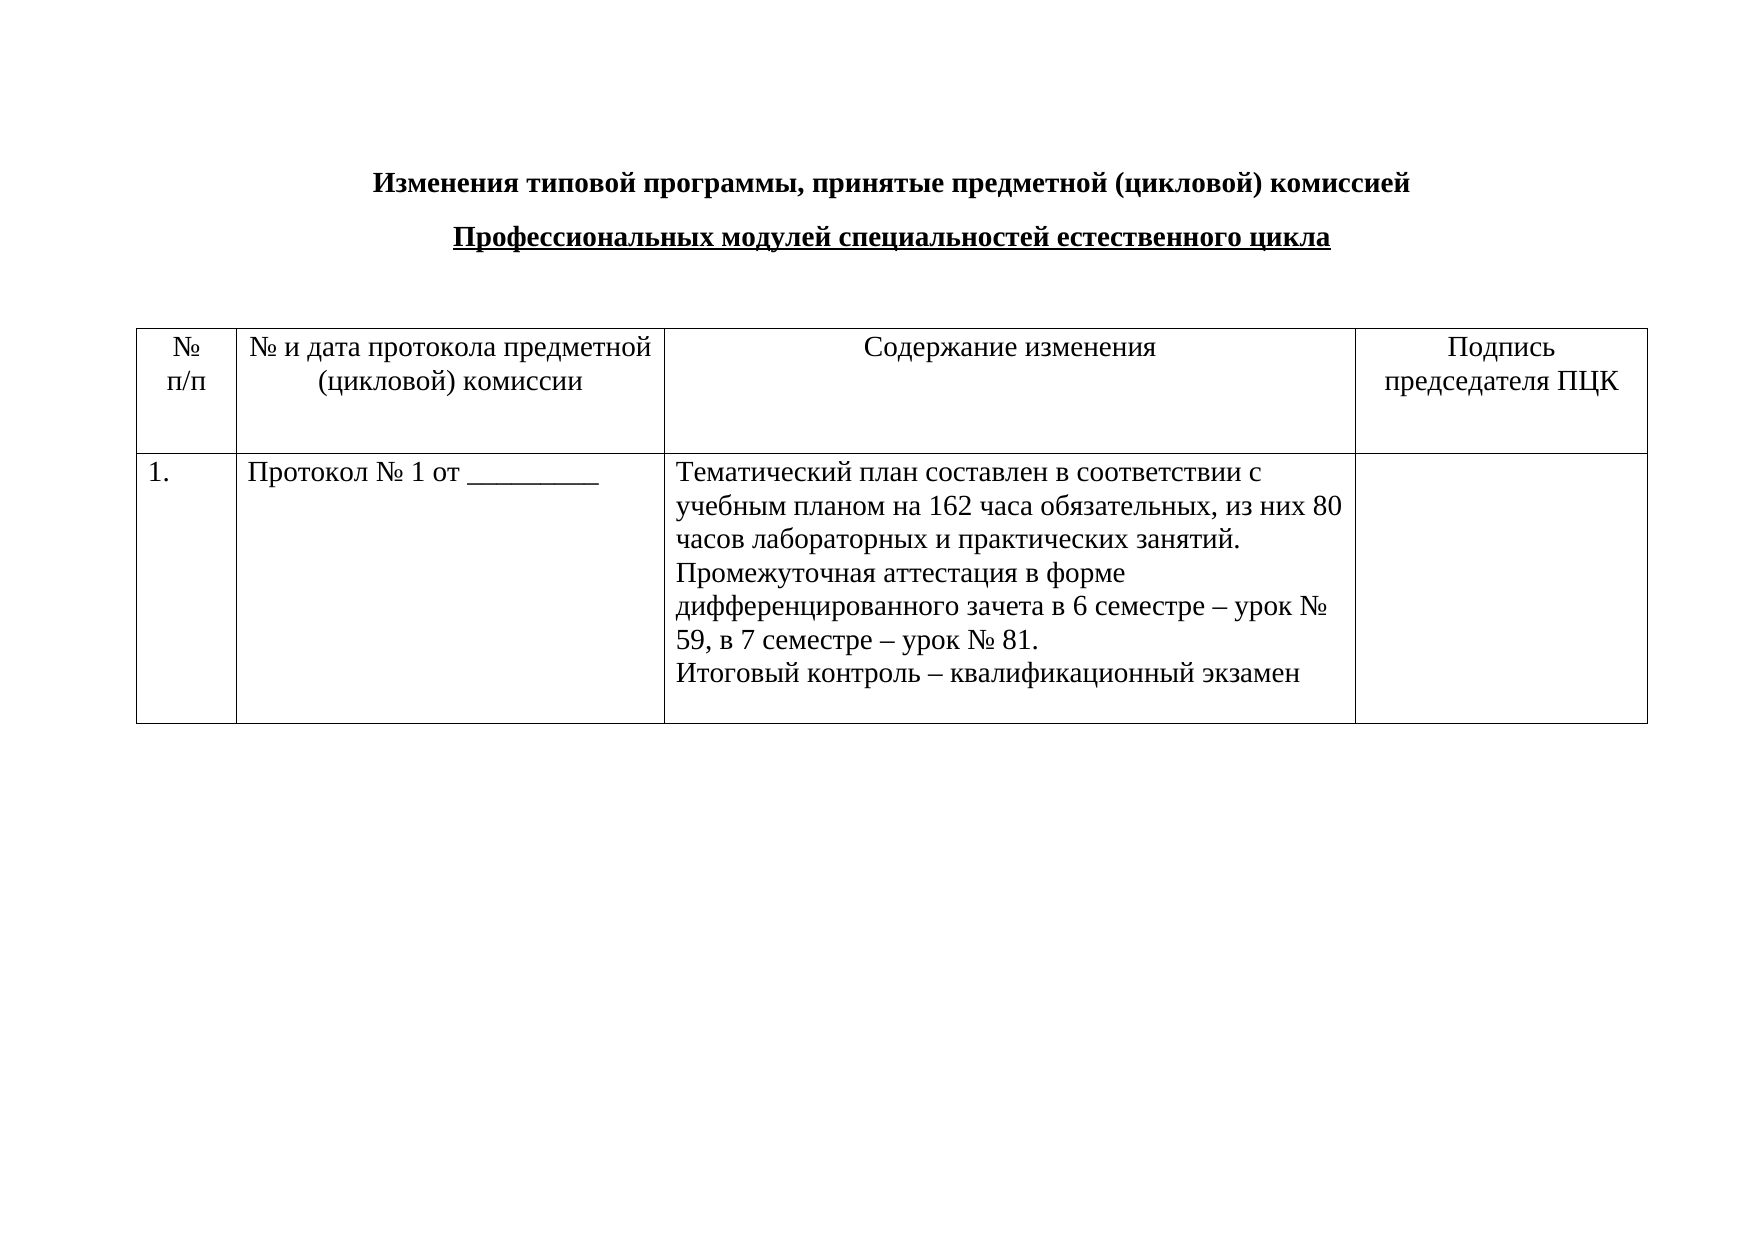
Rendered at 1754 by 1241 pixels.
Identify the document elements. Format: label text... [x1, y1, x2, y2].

table_header № п/п [137, 329, 236, 453]
table_cell Протокол № 1 от _________ [237, 454, 664, 722]
table_header № и дата протокола предметной (цикловой) комиссии [237, 329, 664, 453]
text Изменения типовой программы, принятые предметной (цикловой) комиссией [148, 165, 1636, 198]
table_header Содержание изменения [665, 329, 1355, 453]
text Профессиональных модулей специальностей естественного цикла [148, 219, 1636, 253]
table_cell 1. [137, 454, 236, 722]
table_header Подпись председателя ПЦК [1356, 329, 1647, 453]
table_cell Тематический план составлен в соответствии с учебным планом на 162 часа обязательных, из них 80 часов лабораторных и практических занятий. Промежуточная аттестация в форме дифференцированного зачета в 6 семестре – урок № 59, в 7 семестре – урок № 81. Итоговый контроль – квалификационный экзамен [665, 454, 1355, 722]
table_cell [1356, 454, 1647, 722]
